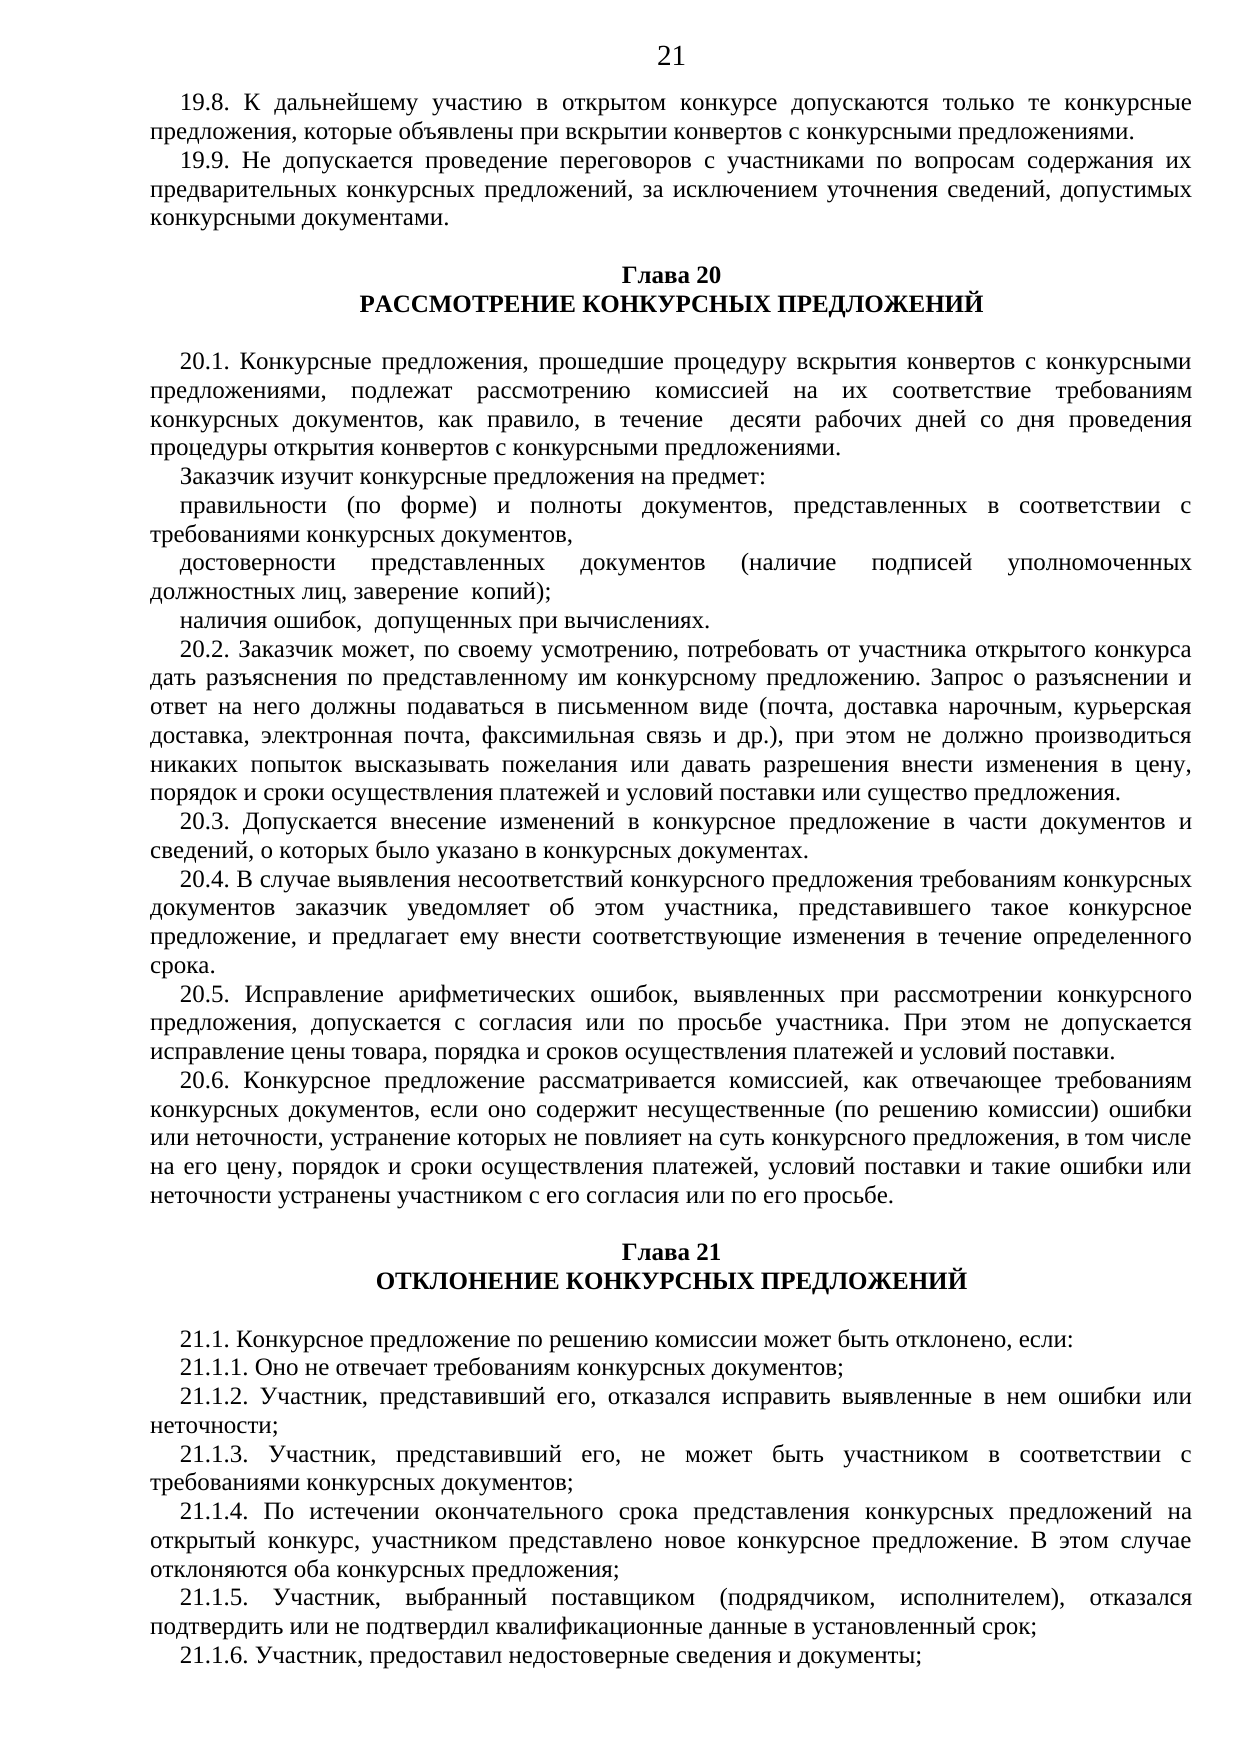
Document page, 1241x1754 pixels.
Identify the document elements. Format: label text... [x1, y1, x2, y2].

text РАССМОТРЕНИЕ КОНКУРСНЫХ ПРЕДЛОЖЕНИЙ [150, 289, 1193, 317]
text правильности (по форме) и полноты документов, представленных в соответствии с требованиями конкурсных документов, [150, 490, 1193, 547]
text Глава 21 [150, 1237, 1193, 1266]
text 20.4. В случае выявления несоответствий конкурсного предложения требованиям конкурсных документов заказчик уведомляет об этом участника, представившего такое конкурсное предложение, и предлагает ему внести соответствующие изменения в течение определенного срока. [150, 864, 1193, 979]
text 19.9. Не допускается проведение переговоров с участниками по вопросам содержания их предварительных конкурсных предложений, за исключением уточнения сведений, допустимых конкурсными документами. [150, 145, 1193, 231]
text 21.1.6. Участник, предоставил недостоверные сведения и документы; [150, 1640, 1193, 1669]
text 20.3. Допускается внесение изменений в конкурсное предложение в части документов и сведений, о которых было указано в конкурсных документах. [150, 806, 1193, 864]
text Заказчик изучит конкурсные предложения на предмет: [150, 461, 1193, 490]
text 20.1. Конкурсные предложения, прошедшие процедуру вскрытия конвертов с конкурсными предложениями, подлежат рассмотрению комиссией на их соответствие требованиям конкурсных документов, как правило, в течение десяти рабочих дней со дня проведения процедуры открытия конвертов с конкурсными предложениями. [150, 346, 1193, 461]
text 21.1.5. Участник, выбранный поставщиком (подрядчиком, исполнителем), отказался подтвердить или не подтвердил квалификационные данные в установленный срок; [150, 1582, 1193, 1640]
text Глава 20 [150, 260, 1193, 289]
text 20.5. Исправление арифметических ошибок, выявленных при рассмотрении конкурсного предложения, допускается с согласия или по просьбе участника. При этом не допускается исправление цены товара, порядка и сроков осуществления платежей и условий поставки. [150, 979, 1193, 1065]
text 21.1.3. Участник, представивший его, не может быть участником в соответствии с требованиями конкурсных документов; [150, 1439, 1193, 1496]
text 21.1.4. По истечении окончательного срока представления конкурсных предложений на открытый конкурс, участником представлено новое конкурсное предложение. В этом случае отклоняются оба конкурсных предложения; [150, 1496, 1193, 1582]
text 19.8. К дальнейшему участию в открытом конкурсе допускаются только те конкурсные предложения, которые объявлены при вскрытии конвертов с конкурсными предложениями. [150, 87, 1193, 145]
text ОТКЛОНЕНИЕ КОНКУРСНЫХ ПРЕДЛОЖЕНИЙ [150, 1266, 1193, 1295]
text достоверности представленных документов (наличие подписей уполномоченных должностных лиц, заверение копий); [150, 547, 1193, 605]
text наличия ошибок, допущенных при вычислениях. [150, 605, 1193, 634]
text 21.1.1. Оно не отвечает требованиям конкурсных документов; [150, 1352, 1193, 1381]
text 21.1. Конкурсное предложение по решению комиссии может быть отклонено, если: [150, 1324, 1193, 1352]
text 21.1.2. Участник, представивший его, отказался исправить выявленные в нем ошибки или неточности; [150, 1381, 1193, 1439]
text 20.6. Конкурсное предложение рассматривается комиссией, как отвечающее требованиям конкурсных документов, если оно содержит несущественные (по решению комиссии) ошибки или неточности, устранение которых не повлияет на суть конкурсного предложения, в том числе на его цену, порядок и сроки осуществления платежей, условий поставки и такие ошибки или неточности устранены участником с его согласия или по его просьбе. [150, 1065, 1193, 1209]
text 20.2. Заказчик может, по своему усмотрению, потребовать от участника открытого конкурса дать разъяснения по представленному им конкурсному предложению. Запрос о разъяснении и ответ на него должны подаваться в письменном виде (почта, доставка нарочным, курьерская доставка, электронная почта, факсимильная связь и др.), при этом не должно производиться никаких попыток высказывать пожелания или давать разрешения внести изменения в цену, порядок и сроки осуществления платежей и условий поставки или существо предложения. [150, 634, 1193, 806]
